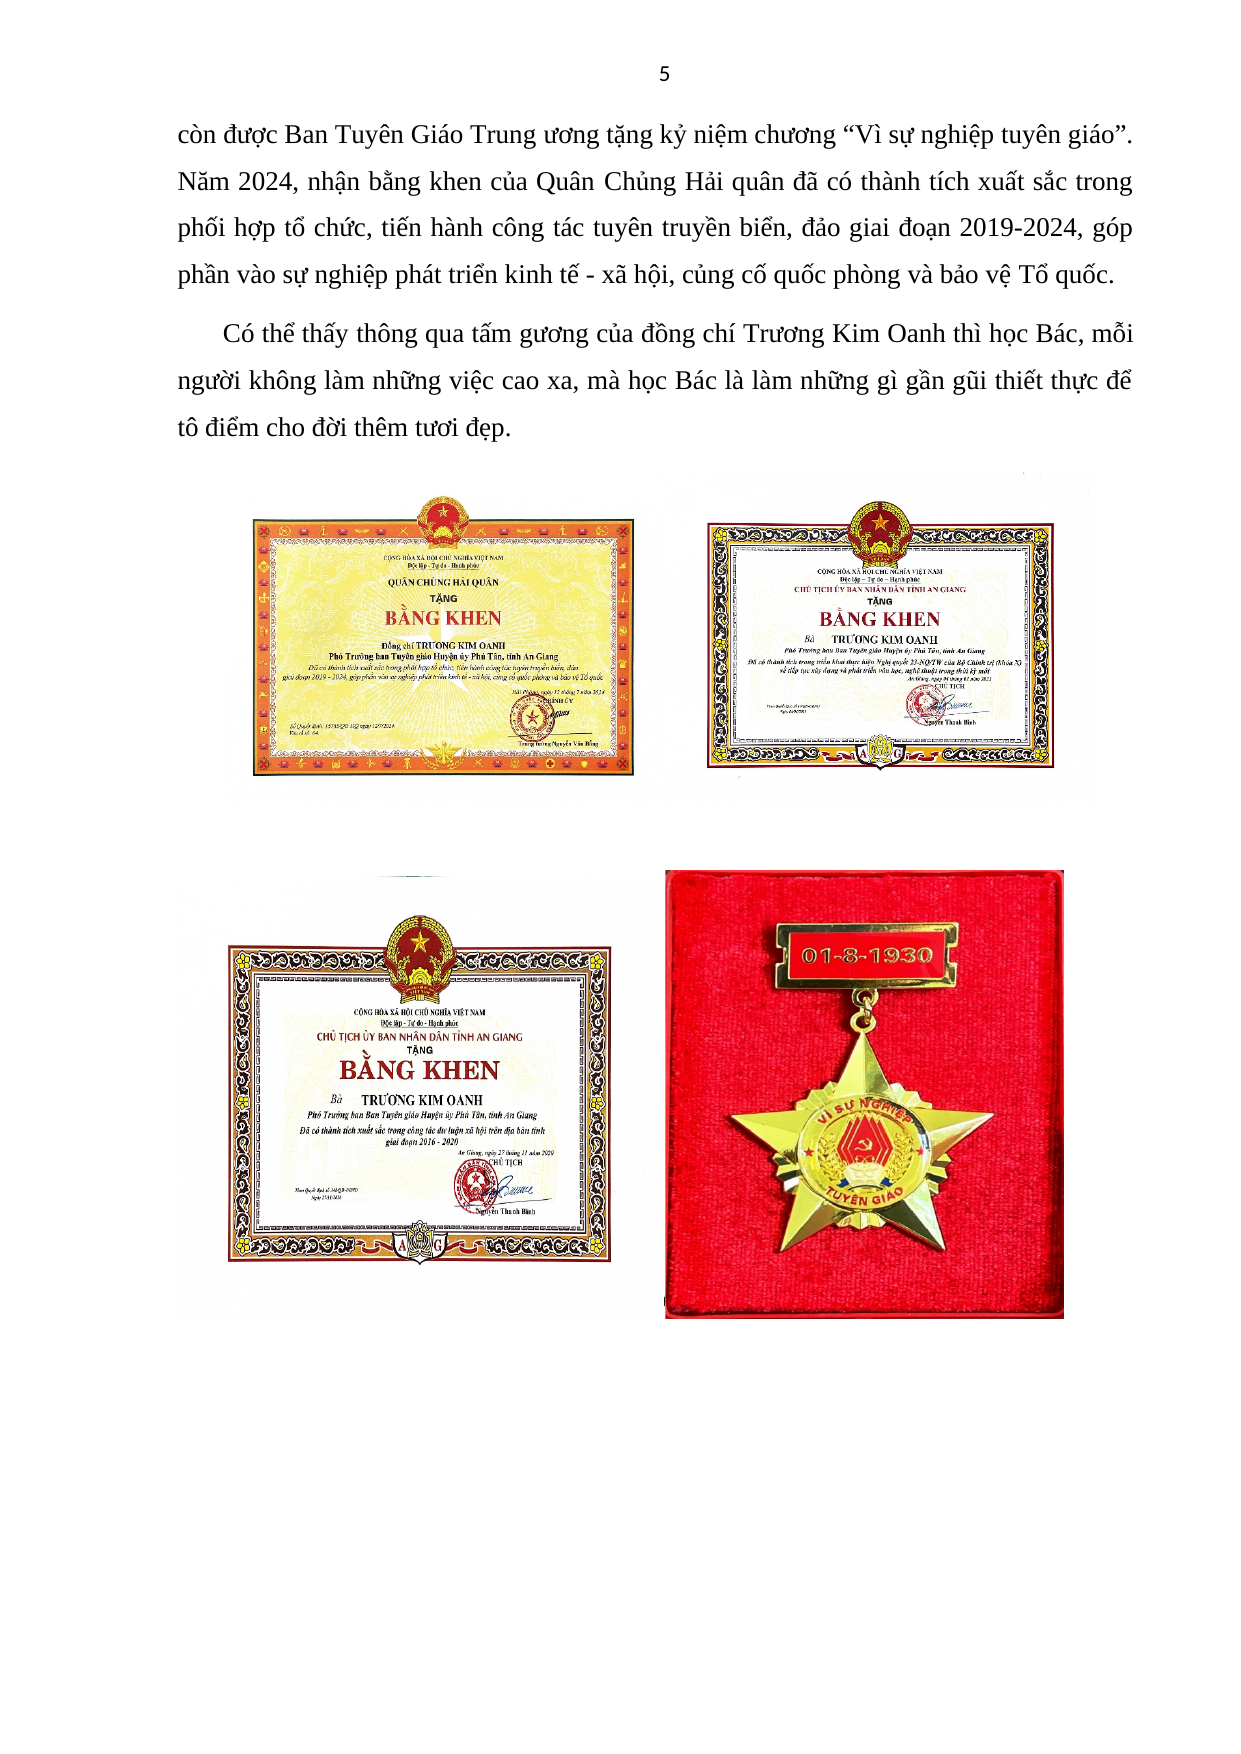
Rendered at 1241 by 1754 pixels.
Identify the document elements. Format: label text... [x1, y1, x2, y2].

picture [177, 870, 1064, 1319]
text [177, 118, 1134, 289]
text Có thể thấy thông qua tấm gương của đồng chí Trương Kim Oanh thì học Bác, mỗi người không làm những việc cao xa, mà học Bác là làm những gì gần gũi thiết thực để tô điểm cho đời thêm tươi đẹp. [177, 317, 1134, 442]
picture [222, 469, 1096, 804]
